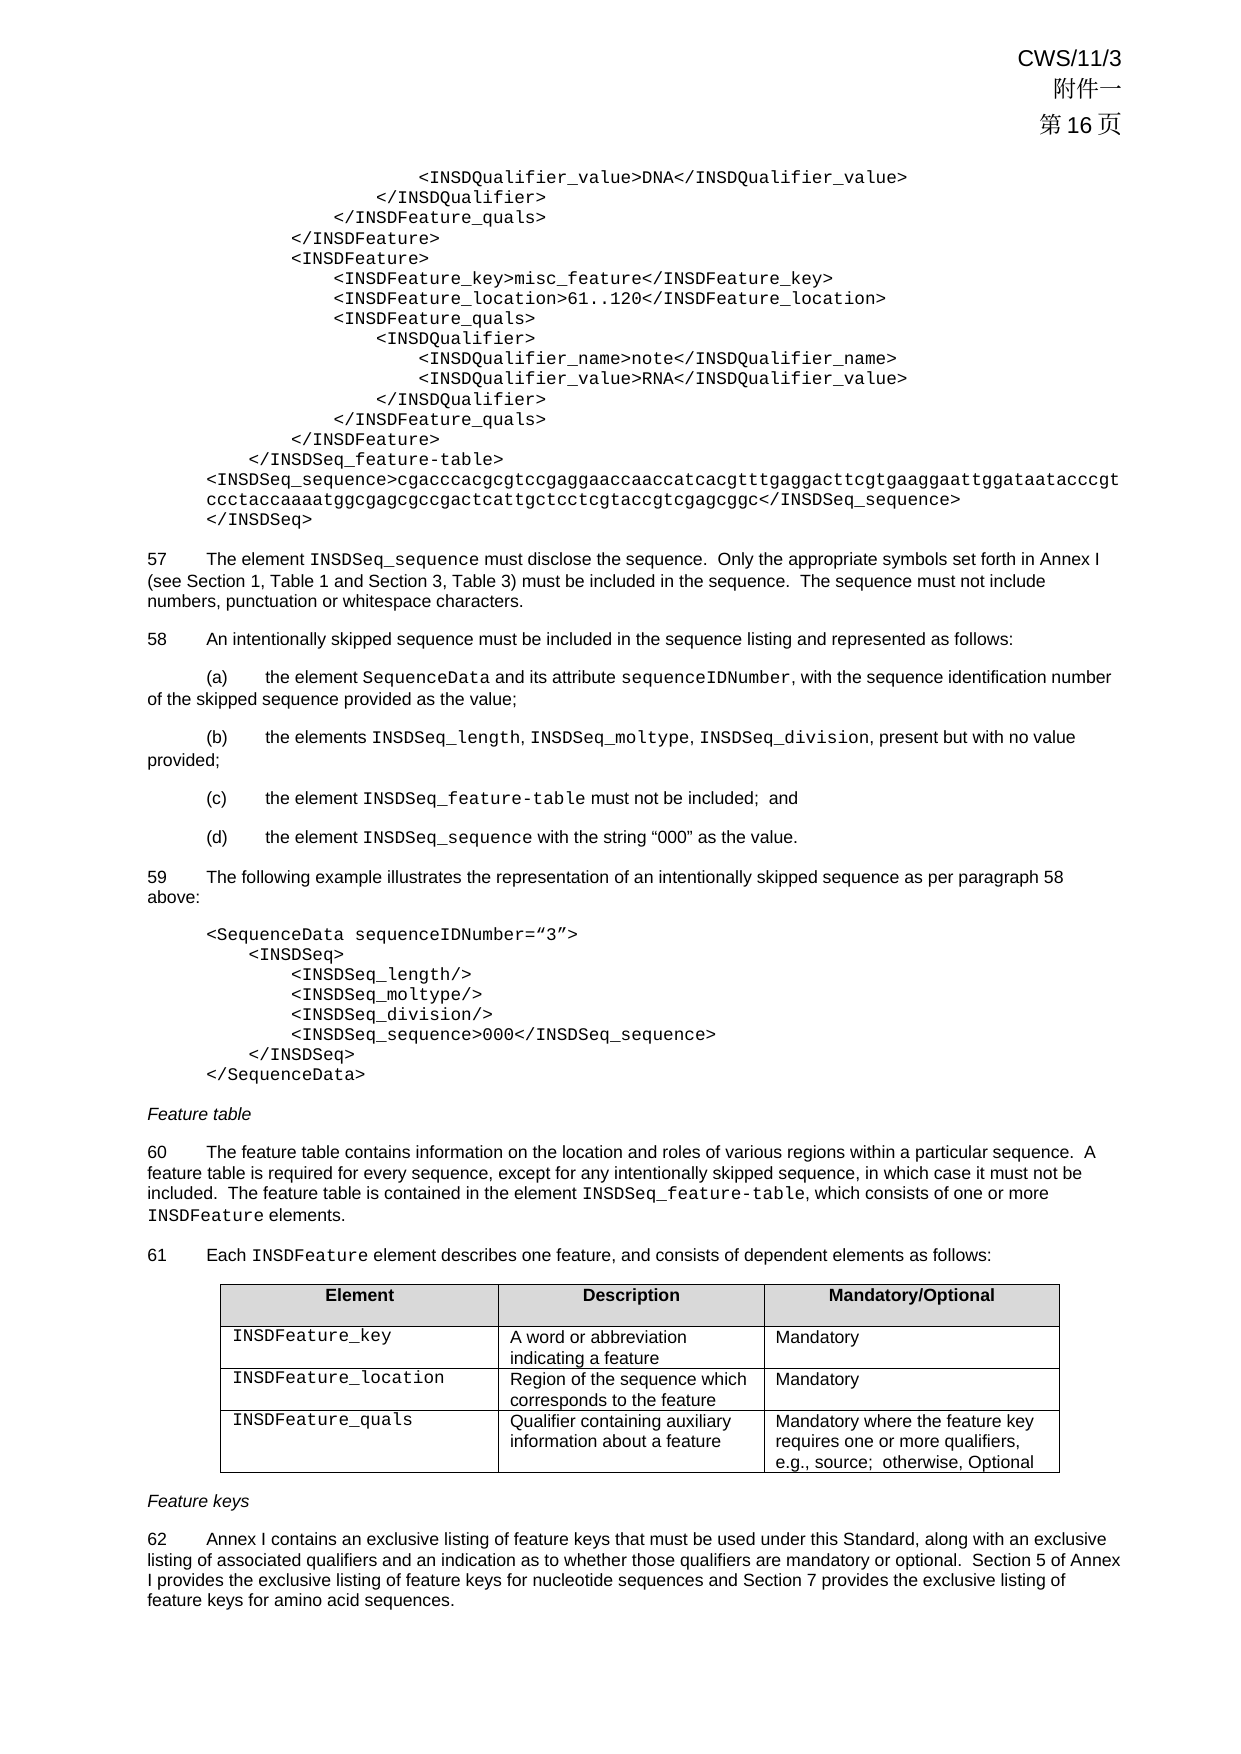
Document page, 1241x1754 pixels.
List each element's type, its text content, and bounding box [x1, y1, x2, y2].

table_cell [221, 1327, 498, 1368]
text <INSDFeature_quals> [206, 310, 1122, 330]
list The feature table contains information on the location and roles of various regions within a particular sequence. A feature table is required for every sequence, except for any intentionally skipped sequence, in which case it must not be included. The feature table is contained in the element INSDSeq_feature-table, which consists of one or more INSDFeature elements. [147, 1142, 1122, 1227]
text </INSDFeature_quals> [206, 209, 1122, 229]
text <INSDSeq> [206, 945, 1122, 966]
text <INSDSeq_division/> [206, 1006, 1122, 1026]
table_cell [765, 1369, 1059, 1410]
text </INSDFeature> [206, 430, 1122, 450]
text </INSDQualifier> [206, 390, 1122, 410]
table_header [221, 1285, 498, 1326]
text <INSDQualifier> [206, 330, 1122, 350]
text <INSDQualifier_value>DNA</INSDQualifier_value> [206, 169, 1122, 189]
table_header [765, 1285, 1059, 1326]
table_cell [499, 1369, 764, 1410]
list The following example illustrates the representation of an intentionally skipped sequence as per paragraph 58 above: [147, 867, 1122, 908]
text <INSDSeq_moltype/> [206, 986, 1122, 1006]
text </INSDQualifier> [206, 189, 1122, 209]
list the elements INSDSeq_length, INSDSeq_moltype, INSDSeq_division, present but with no value provided; [147, 727, 1122, 770]
list Each INSDFeature element describes one feature, and consists of dependent elements as follows: [147, 1244, 1122, 1266]
text <SequenceData sequenceIDNumber=“3”> [206, 925, 1122, 945]
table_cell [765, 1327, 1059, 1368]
text <INSDFeature_location>61..120</INSDFeature_location> [206, 289, 1122, 310]
text <INSDQualifier_name>note</INSDQualifier_name> [206, 350, 1122, 370]
text <INSDSeq_length/> [206, 966, 1122, 986]
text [206, 269, 1122, 289]
list the element INSDSeq_feature-table must not be included; and [147, 787, 1122, 809]
text <INSDQualifier_value>RNA</INSDQualifier_value> [206, 370, 1122, 390]
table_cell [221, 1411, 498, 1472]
text <INSDFeature> [206, 249, 1122, 269]
text </SequenceData> [206, 1066, 1122, 1086]
text </INSDSeq> [206, 1046, 1122, 1066]
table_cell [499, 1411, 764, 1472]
text </INSDSeq> [206, 511, 1122, 531]
list An intentionally skipped sequence must be included in the sequence listing and represented as follows: [147, 629, 1122, 649]
list Annex I contains an exclusive listing of feature keys that must be used under this Standard, along with an exclusive listing of associated qualifiers and an indication as to whether those qualifiers are mandatory or optional. Section 5 of Annex I provides the exclusive listing of feature keys for nucleotide sequences and Section 7 provides the exclusive listing of feature keys for amino acid sequences. [147, 1529, 1122, 1611]
list The element INSDSeq_sequence must disclose the sequence. Only the appropriate symbols set forth in Annex I (see Section 1, Table 1 and Section 3, Table 3) must be included in the sequence. The sequence must not include numbers, punctuation or whitespace characters. [147, 548, 1122, 611]
text </INSDSeq_feature-table> <INSDSeq_sequence>cgacccacgcgtccgaggaaccaaccatcacgtttgaggacttcgtgaaggaattggataatacccgtccctaccaaaatggcgagcgccgactcattgctcctcgtaccgtcgagcggc</INSDSeq_sequence> [206, 450, 1122, 511]
text </INSDFeature> [206, 229, 1122, 249]
list the element INSDSeq_sequence with the string “000” as the value. [147, 827, 1122, 849]
text <INSDSeq_sequence>000</INSDSeq_sequence> [206, 1026, 1122, 1046]
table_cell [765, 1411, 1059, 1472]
list the element SequenceData and its attribute sequenceIDNumber, with the sequence identification number of the skipped sequence provided as the value; [147, 667, 1122, 709]
text </INSDFeature_quals> [206, 410, 1122, 430]
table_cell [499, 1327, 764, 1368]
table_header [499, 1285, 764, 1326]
subtitle Feature keys [147, 1491, 1122, 1511]
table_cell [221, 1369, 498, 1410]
subtitle Feature table [147, 1104, 1122, 1124]
